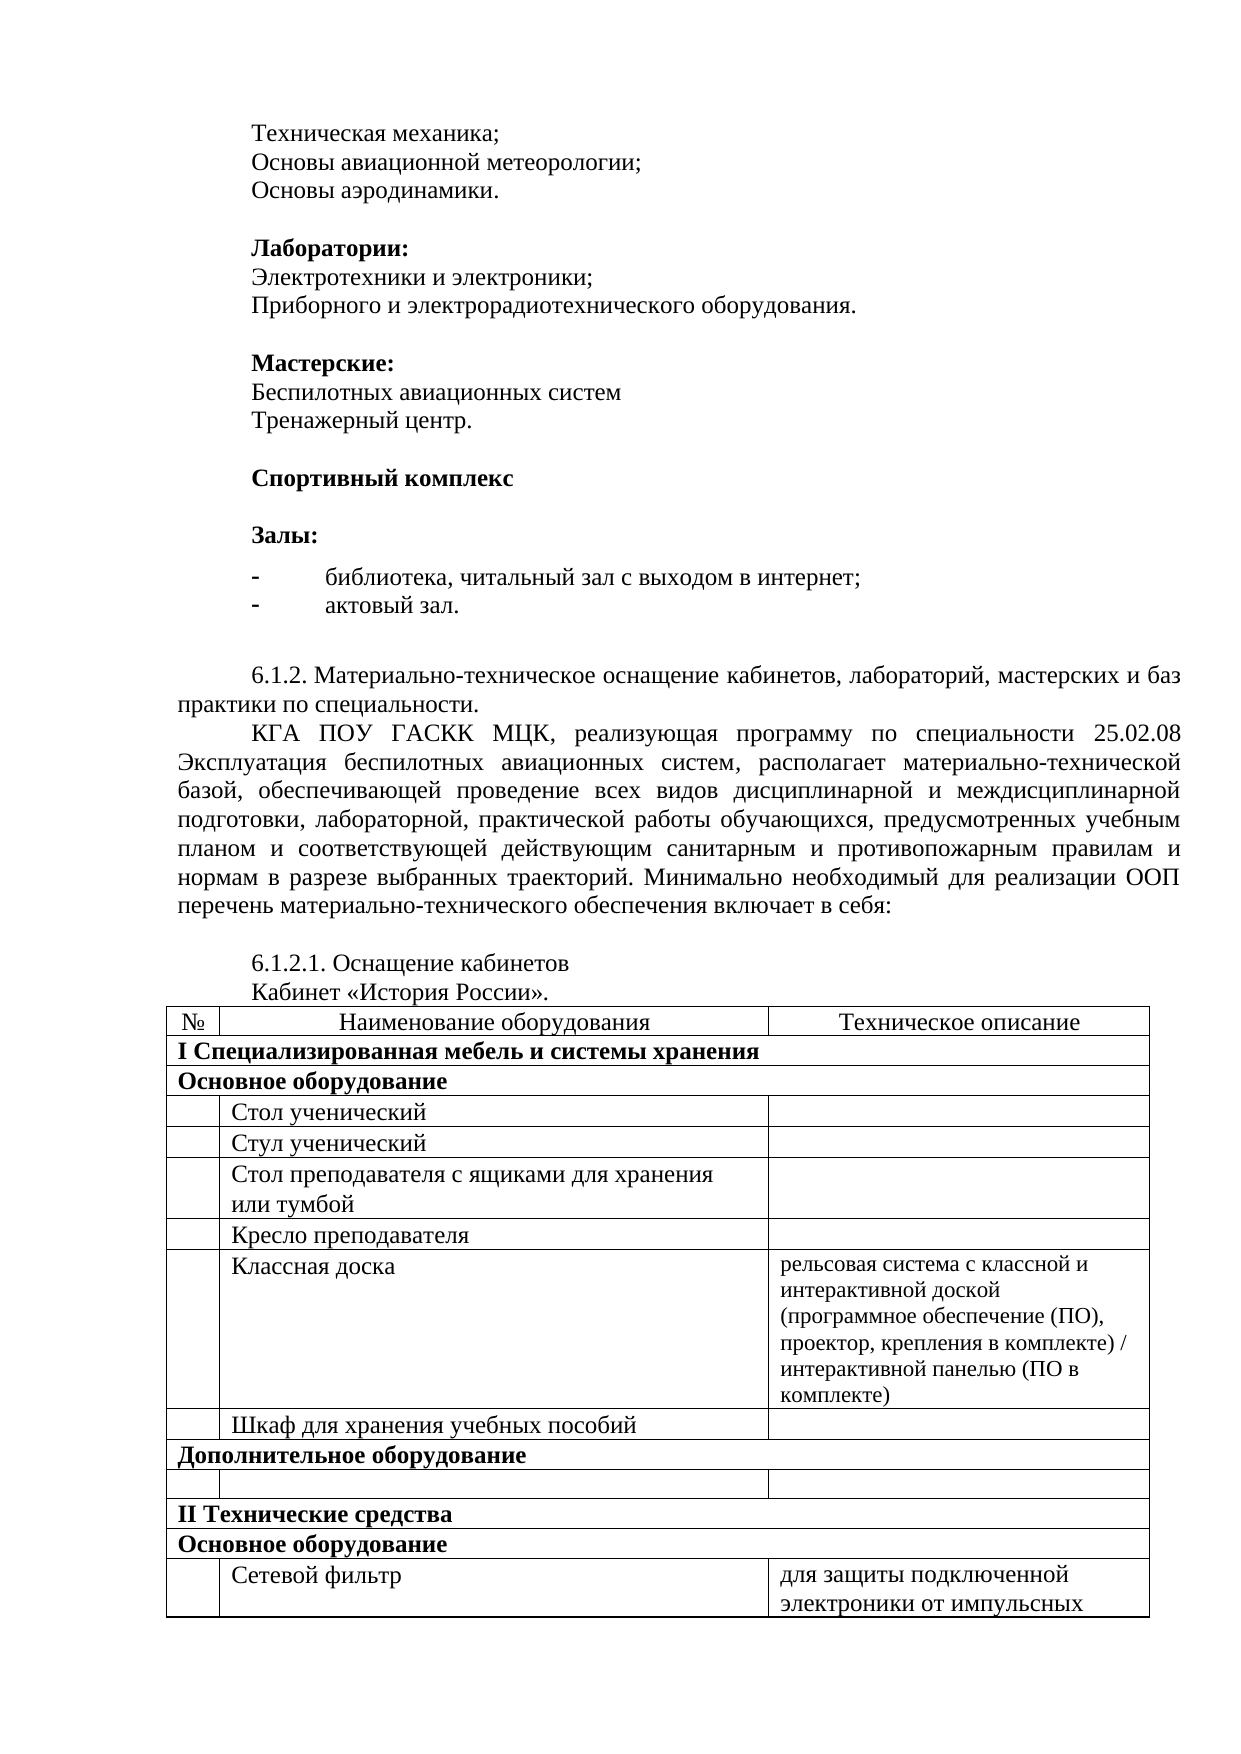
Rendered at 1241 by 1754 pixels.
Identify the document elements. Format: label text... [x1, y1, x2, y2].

table_cell Шкаф для хранения учебных пособий [220, 1409, 768, 1439]
table_cell [167, 1470, 219, 1498]
table_cell Сетевой фильтр [220, 1559, 768, 1616]
table_cell [167, 1158, 219, 1218]
table_cell Основное оборудование [167, 1066, 1149, 1095]
text Приборного и электрорадиотехнического оборудования. [177, 291, 1181, 319]
table_cell [769, 1127, 1149, 1157]
text Лаборатории: [177, 233, 1181, 262]
table_cell Дополнительное оборудование [167, 1440, 1149, 1468]
table_cell [167, 1127, 219, 1157]
text Техническая механика; [177, 118, 1181, 147]
text Беспилотных авиационных систем [177, 377, 1181, 406]
text КГА ПОУ ГАСКК МЦК, реализующая программу по специальности 25.02.08 Эксплуатация беспилотных авиационных систем, располагает материально-технической базой, обеспечивающей проведение всех видов дисциплинарной и междисциплинарной подготовки, лабораторной, практической работы обучающихся, предусмотренных учебным планом и соответствующей действующим санитарным и противопожарным правилам и нормам в разрезе выбранных траекторий. Минимально необходимый для реализации ООП перечень материально-технического обеспечения включает в себя: [177, 718, 1181, 919]
text Спортивный комплекс [177, 463, 1181, 492]
text Мастерские: [177, 348, 1181, 377]
table_cell [769, 1219, 1149, 1249]
table_cell Кресло преподавателя [220, 1219, 768, 1249]
text Электротехники и электроники; [177, 262, 1181, 291]
text 6.1.2. Материально-техническое оснащение кабинетов, лабораторий, мастерских и баз практики по специальности. [177, 661, 1181, 718]
table_cell [167, 1559, 219, 1616]
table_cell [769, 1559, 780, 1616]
text Основы аэродинамики. [177, 176, 1181, 204]
table_cell Стол преподавателя с ящиками для хранения или тумбой [220, 1158, 768, 1218]
table_cell [769, 1409, 1149, 1439]
list актовый зал. [177, 591, 1181, 619]
table_cell [167, 1250, 219, 1408]
table_cell Стол ученический [220, 1096, 768, 1126]
table_cell Основное оборудование [167, 1529, 1149, 1558]
text Кабинет «История России». [177, 977, 1181, 1006]
text Залы: [177, 521, 1181, 549]
table_cell [167, 1409, 219, 1439]
text Тренажерный центр. [177, 406, 1181, 434]
table_cell [167, 1096, 219, 1126]
table_cell [167, 1219, 219, 1249]
table_cell I Специализированная мебель и системы хранения [167, 1036, 1149, 1065]
table_cell [220, 1470, 768, 1498]
table_cell рельсовая система с классной и интерактивной доской (программное обеспечение (ПО), проектор, крепления в комплекте) / интерактивной панелью (ПО в комплекте) [769, 1250, 1149, 1408]
table_cell Стул ученический [220, 1127, 768, 1157]
list библиотека, читальный зал с выходом в интернет; [177, 562, 1181, 591]
table_header № [167, 1007, 219, 1035]
table_header Техническое описание [769, 1007, 1149, 1035]
table_cell [769, 1158, 1149, 1218]
text 6.1.2.1. Оснащение кабинетов [177, 948, 1181, 977]
table_cell Классная доска [220, 1250, 768, 1408]
text Основы авиационной метеорологии; [177, 147, 1181, 176]
table_cell [769, 1096, 1149, 1126]
table_cell II Технические средства [167, 1499, 1149, 1528]
table_cell [769, 1470, 1149, 1498]
table_header Наименование оборудования [220, 1007, 768, 1035]
